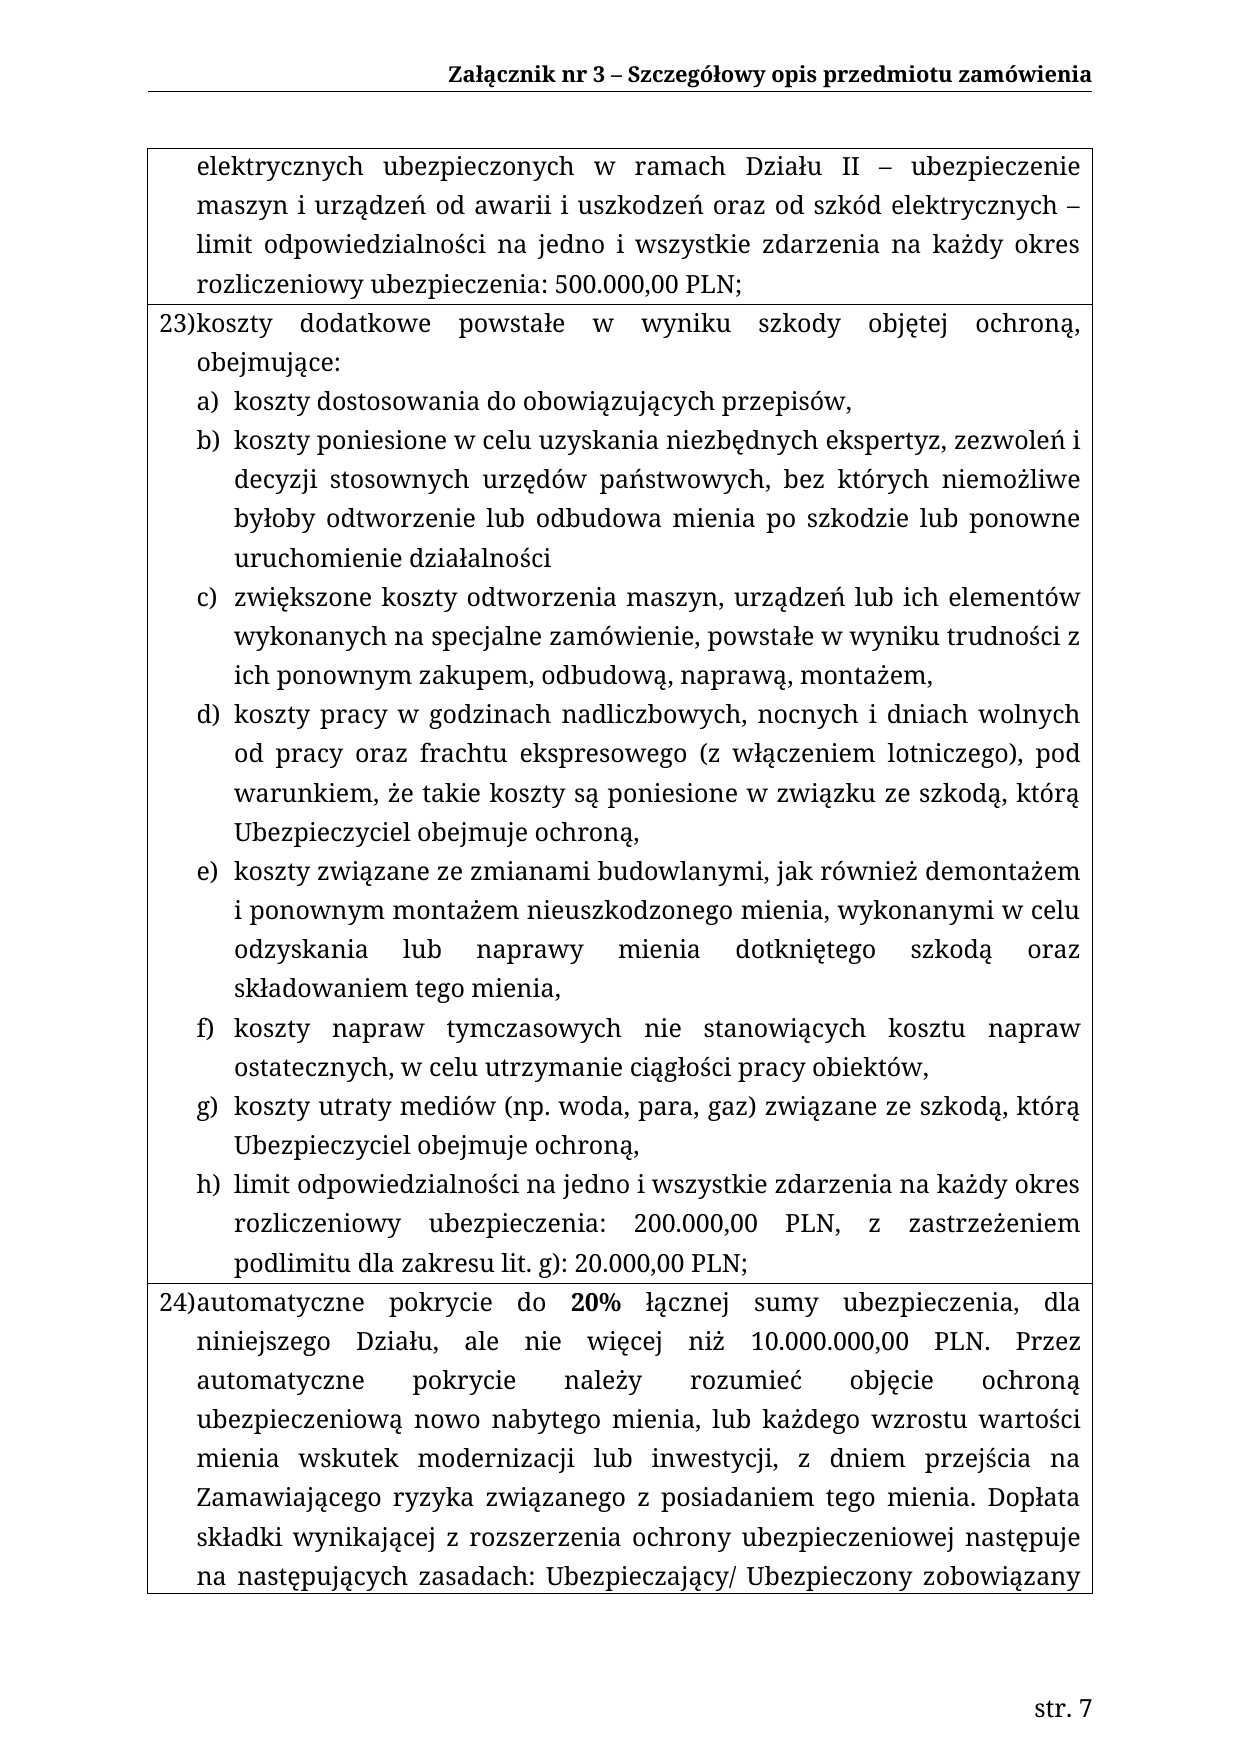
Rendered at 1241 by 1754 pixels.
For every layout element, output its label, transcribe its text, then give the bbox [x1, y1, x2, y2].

table_cell koszty dodatkowe powstałe w wyniku szkody objętej ochroną, obejmujące: koszty dostosowania do obowiązujących przepisów, koszty poniesione w celu uzyskania niezbędnych ekspertyz, zezwoleń i decyzji stosownych urzędów państwowych, bez których niemożliwe byłoby odtworzenie lub odbudowa mienia po szkodzie lub ponowne uruchomienie działalności zwiększone koszty odtworzenia maszyn, urządzeń lub ich elementów wykonanych na specjalne zamówienie, powstałe w wyniku trudności z ich ponownym zakupem, odbudową, naprawą, montażem, koszty pracy w godzinach nadliczbowych, nocnych i dniach wolnych od pracy oraz frachtu ekspresowego (z włączeniem lotniczego), pod warunkiem, że takie koszty są poniesione w związku ze szkodą, którą Ubezpieczyciel obejmuje ochroną, koszty związane ze zmianami budowlanymi, jak również demontażem i ponownym montażem nieuszkodzonego mienia, wykonanymi w celu odzyskania lub naprawy mienia dotkniętego szkodą oraz składowaniem tego mienia, koszty napraw tymczasowych nie stanowiących kosztu napraw ostatecznych, w celu utrzymanie ciągłości pracy obiektów, koszty utraty mediów (np. woda, para, gaz) związane ze szkodą, którą Ubezpieczyciel obejmuje ochroną, limit odpowiedzialności na jedno i wszystkie zdarzenia na każdy okres rozliczeniowy ubezpieczenia: 200.000,00 PLN, z zastrzeżeniem podlimitu dla zakresu lit. g): 20.000,00 PLN; [148, 305, 1092, 1283]
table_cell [148, 1284, 1092, 1592]
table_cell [148, 149, 1092, 304]
